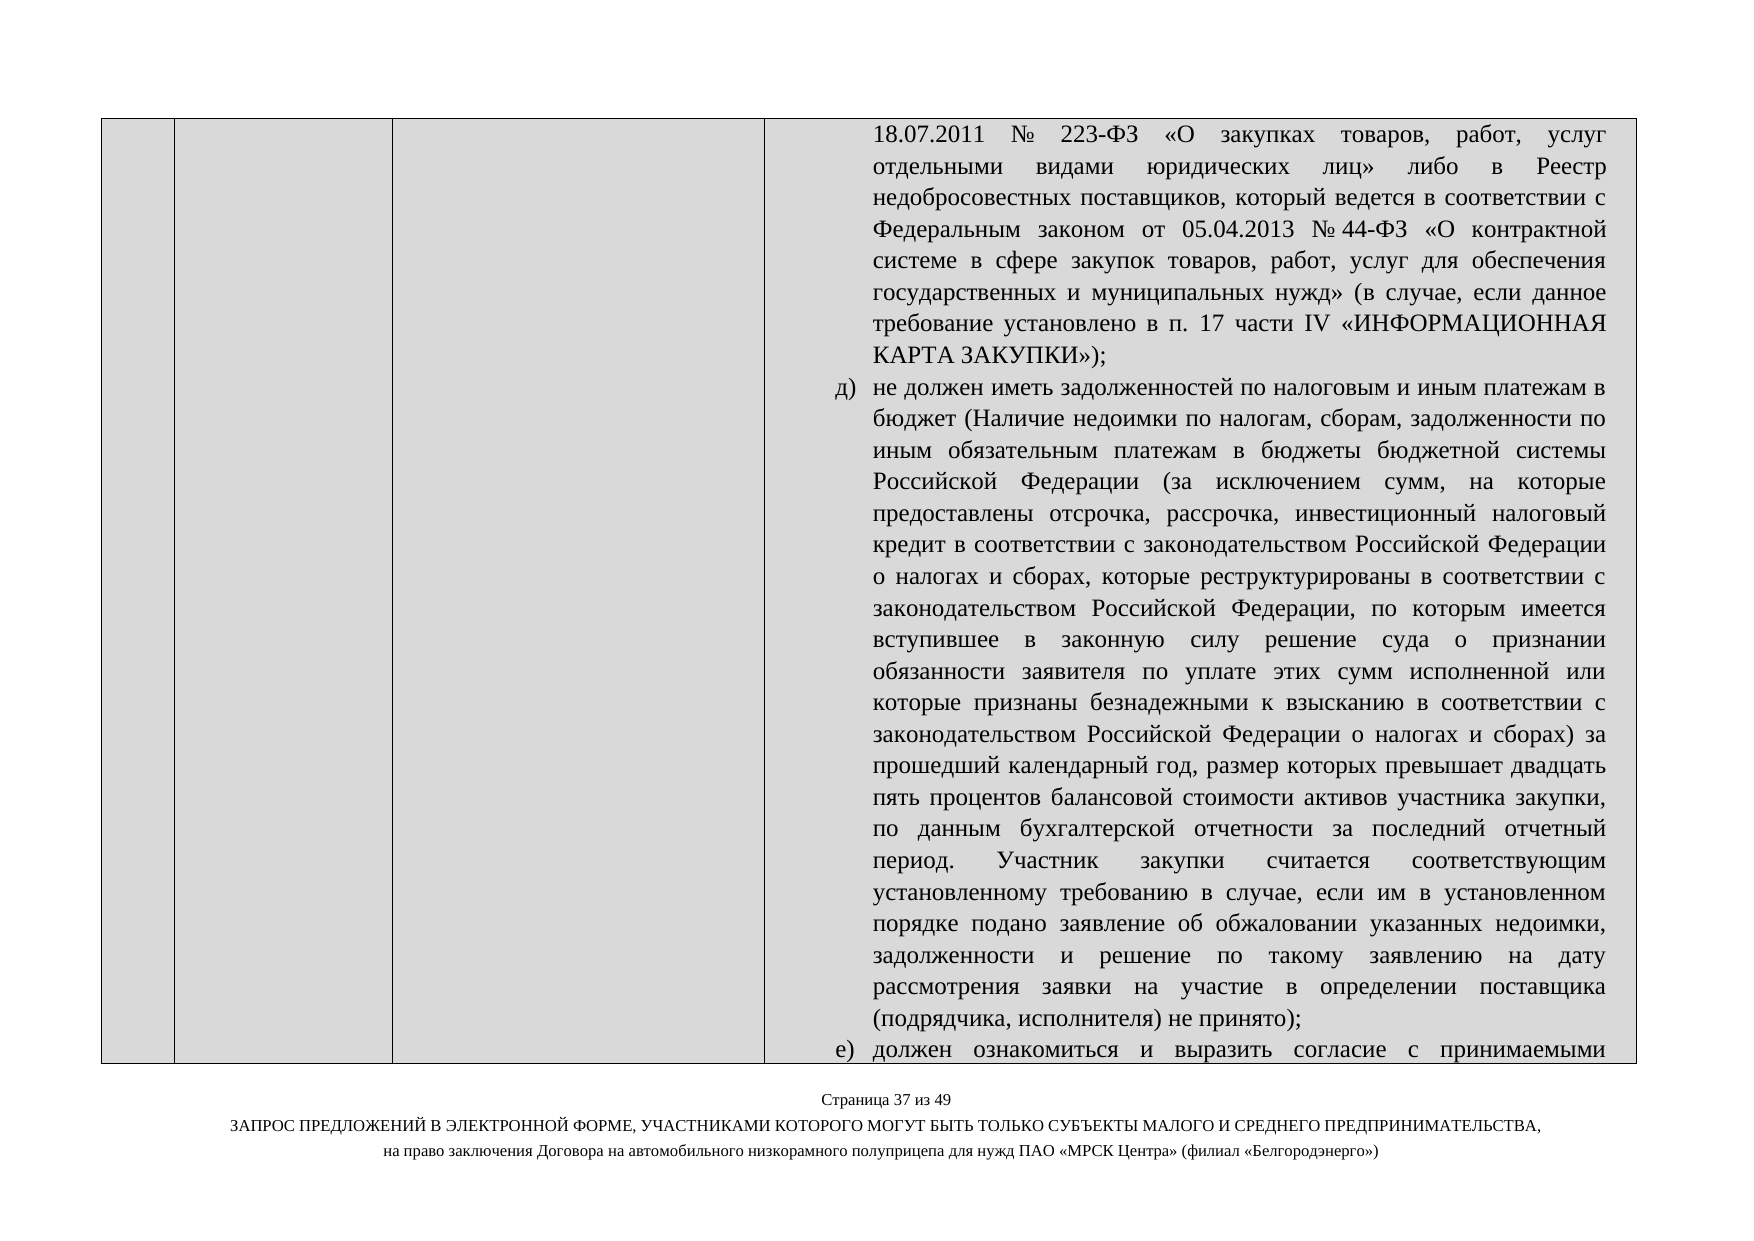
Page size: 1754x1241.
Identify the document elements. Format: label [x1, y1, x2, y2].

table_cell [102, 119, 174, 1063]
table_cell [175, 119, 392, 1063]
table_cell [393, 119, 764, 1063]
table_cell [765, 119, 1636, 1063]
